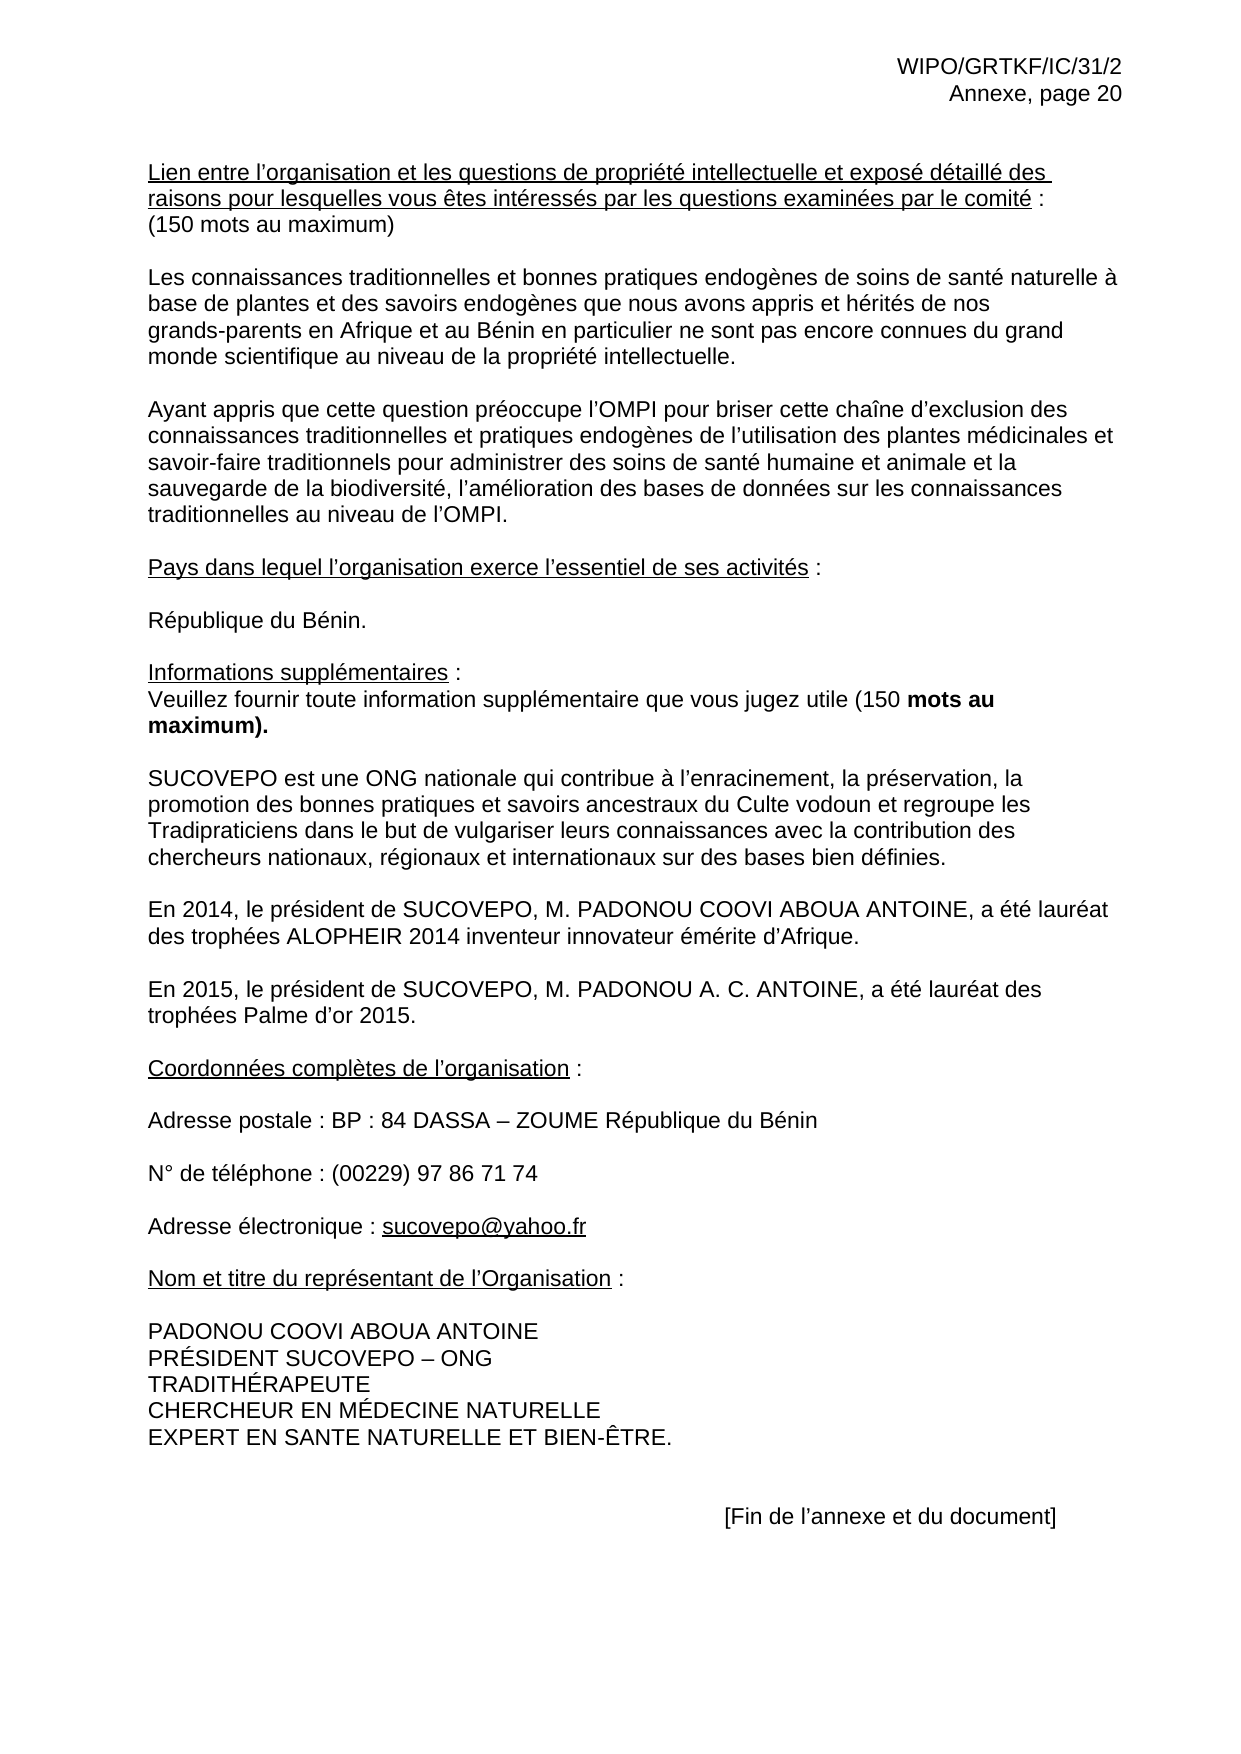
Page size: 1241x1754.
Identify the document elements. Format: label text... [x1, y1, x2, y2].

text Adresse électronique : sucovepo@yahoo.fr [148, 1213, 1122, 1239]
text Nom et titre du représentant de l’Organisation : [148, 1265, 1122, 1292]
text Informations supplémentaires : [148, 659, 1122, 686]
text Lien entre l’organisation et les questions de propriété intellectuelle et exposé détaillé des raisons pour lesquelles vous êtes intéressés par les questions examinées par le comité : [148, 158, 1122, 211]
text Président SUCOVEPO – ONG [148, 1344, 1122, 1371]
text En 2015, le président de SUCOVEPO, M. Padonou A. C. Antoine, a été lauréat des trophées Palme d’or 2015. [148, 976, 1122, 1028]
text Ayant appris que cette question préoccupe l’OMPI pour briser cette chaîne d’exclusion des connaissances traditionnelles et pratiques endogènes de l’utilisation des plantes médicinales et savoir-faire traditionnels pour administrer des soins de santé humaine et animale et la sauvegarde de la biodiversité, l’amélioration des bases de données sur les connaissances traditionnelles au niveau de l’OMPI. [148, 396, 1122, 527]
text Expert en sante naturelle et bien-être. [148, 1423, 1122, 1450]
text N° de téléphone : (00229) 97 86 71 74 [148, 1160, 1122, 1186]
text Coordonnées complètes de l’organisation : [148, 1054, 1122, 1081]
text Veuillez fournir toute information supplémentaire que vous jugez utile (150 mots au maximum). [148, 686, 1122, 738]
text République du Bénin. [148, 607, 1122, 633]
text Padonou Coovi Aboua Antoine [148, 1318, 1122, 1344]
text [Fin de l’annexe et du document] [724, 1503, 1122, 1529]
text En 2014, le président de SUCOVEPO, M. Padonou Coovi Aboua Antoine, a été lauréat des trophées ALOPHEIR 2014 inventeur innovateur émérite d’Afrique. [148, 896, 1122, 949]
text Pays dans lequel l’organisation exerce l’essentiel de ses activités : [148, 554, 1122, 580]
text Tradithérapeute [148, 1371, 1122, 1397]
text (150 mots au maximum) [148, 211, 1122, 238]
text Chercheur en médecine naturelle [148, 1397, 1122, 1423]
text Les connaissances traditionnelles et bonnes pratiques endogènes de soins de santé naturelle à base de plantes et des savoirs endogènes que nous avons appris et hérités de nos grands-parents en Afrique et au Bénin en particulier ne sont pas encore connues du grand monde scientifique au niveau de la propriété intellectuelle. [148, 264, 1122, 369]
text Adresse postale : BP : 84 DASSA – ZOUME République du Bénin [148, 1107, 1122, 1134]
text SUCOVEPO est une ONG nationale qui contribue à l’enracinement, la préservation, la promotion des bonnes pratiques et savoirs ancestraux du Culte vodoun et regroupe les Tradipraticiens dans le but de vulgariser leurs connaissances avec la contribution des chercheurs nationaux, régionaux et internationaux sur des bases bien définies. [148, 765, 1122, 870]
